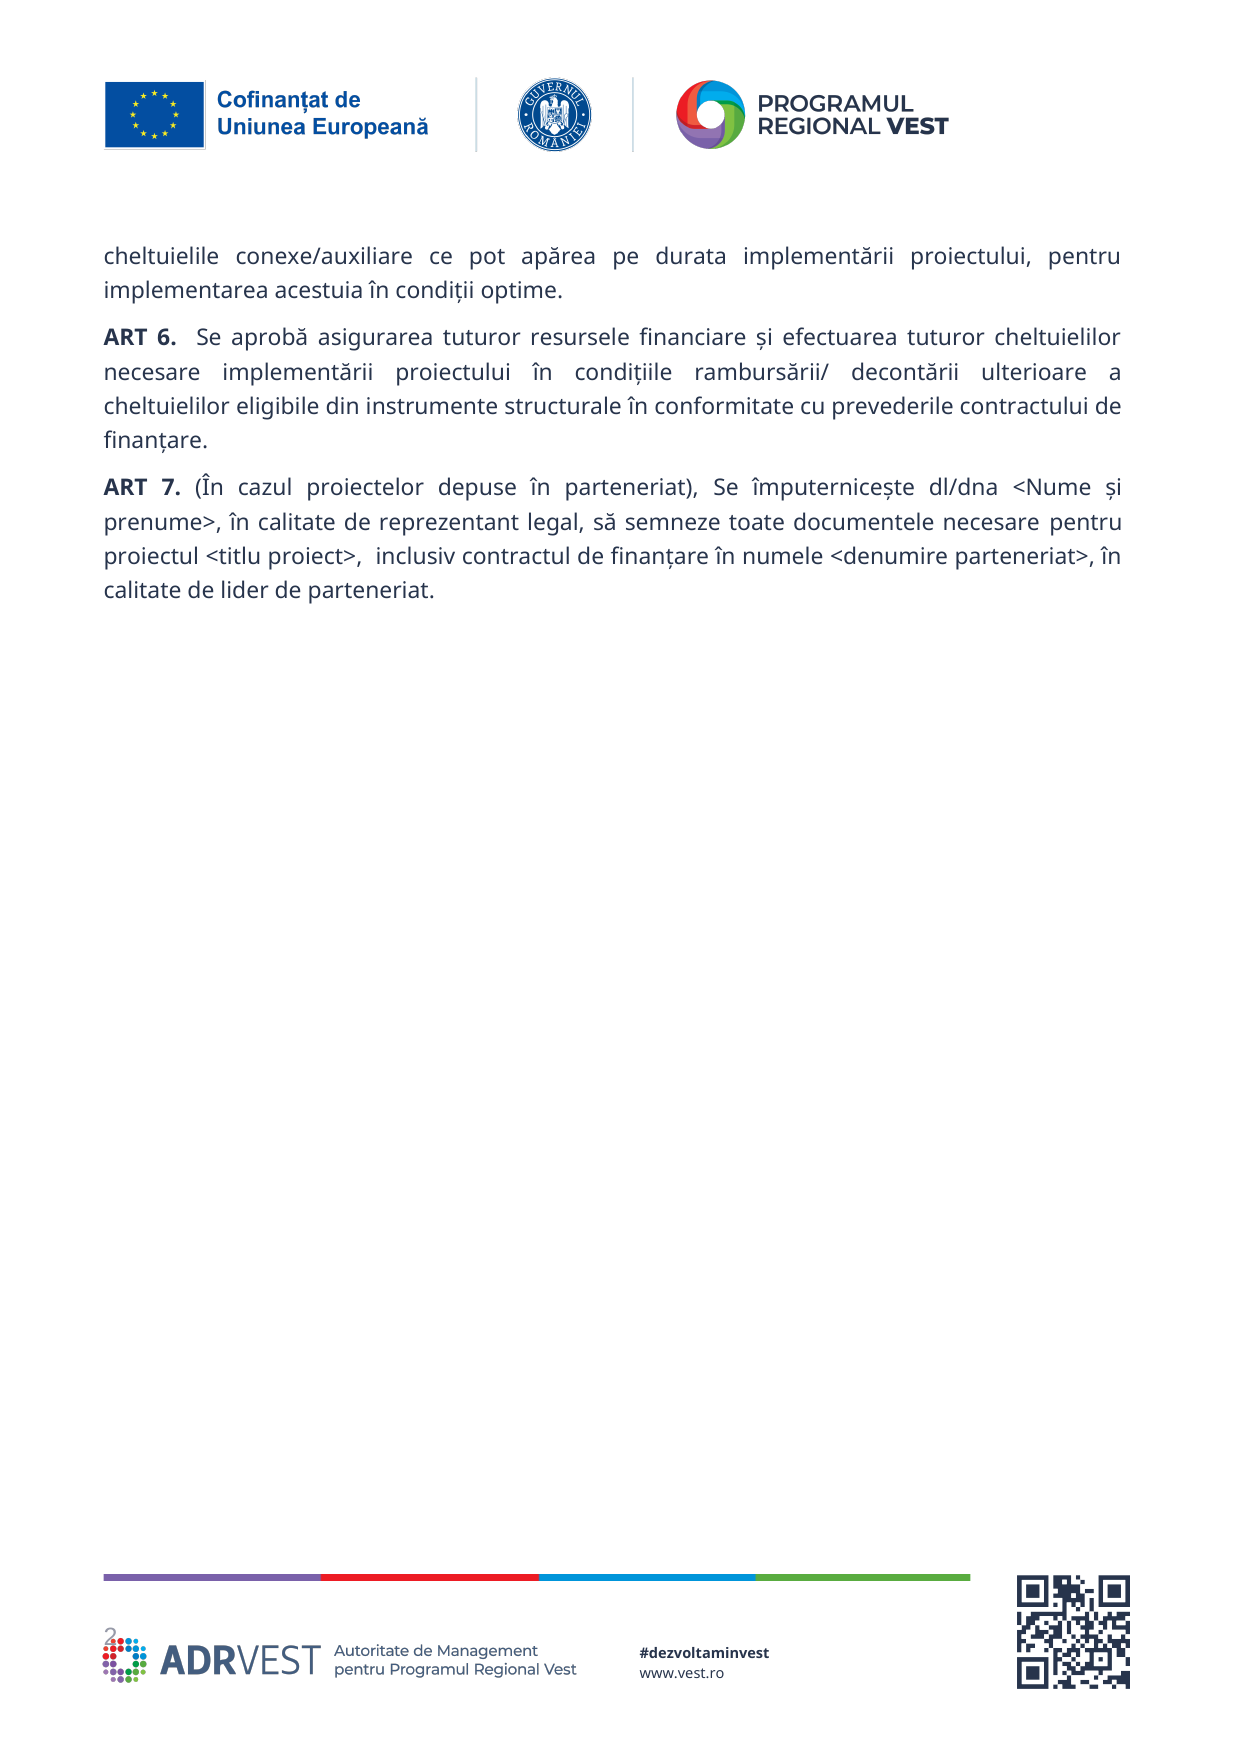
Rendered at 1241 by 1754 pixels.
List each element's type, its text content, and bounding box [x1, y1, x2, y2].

picture [1008, 1567, 1139, 1698]
text ART 7. (În cazul proiectelor depuse în parteneriat), Se împuternicește dl/dna <Nume și prenume>, în calitate de reprezentant legal, să semneze toate documentele necesare pentru proiectul <titlu proiect>, inclusiv contractul de finanțare în numele <denumire parteneriat>, în calitate de lider de parteneriat. [103, 471, 1122, 606]
text ART 6. Se aprobă asigurarea tuturor resursele financiare și efectuarea tuturor cheltuielilor necesare implementării proiectului în condițiile rambursării/ decontării ulterioare a cheltuielilor eligibile din instrumente structurale în conformitate cu prevederile contractului de finanțare. [103, 321, 1122, 456]
picture [93, 1635, 582, 1686]
picture [103, 77, 949, 152]
